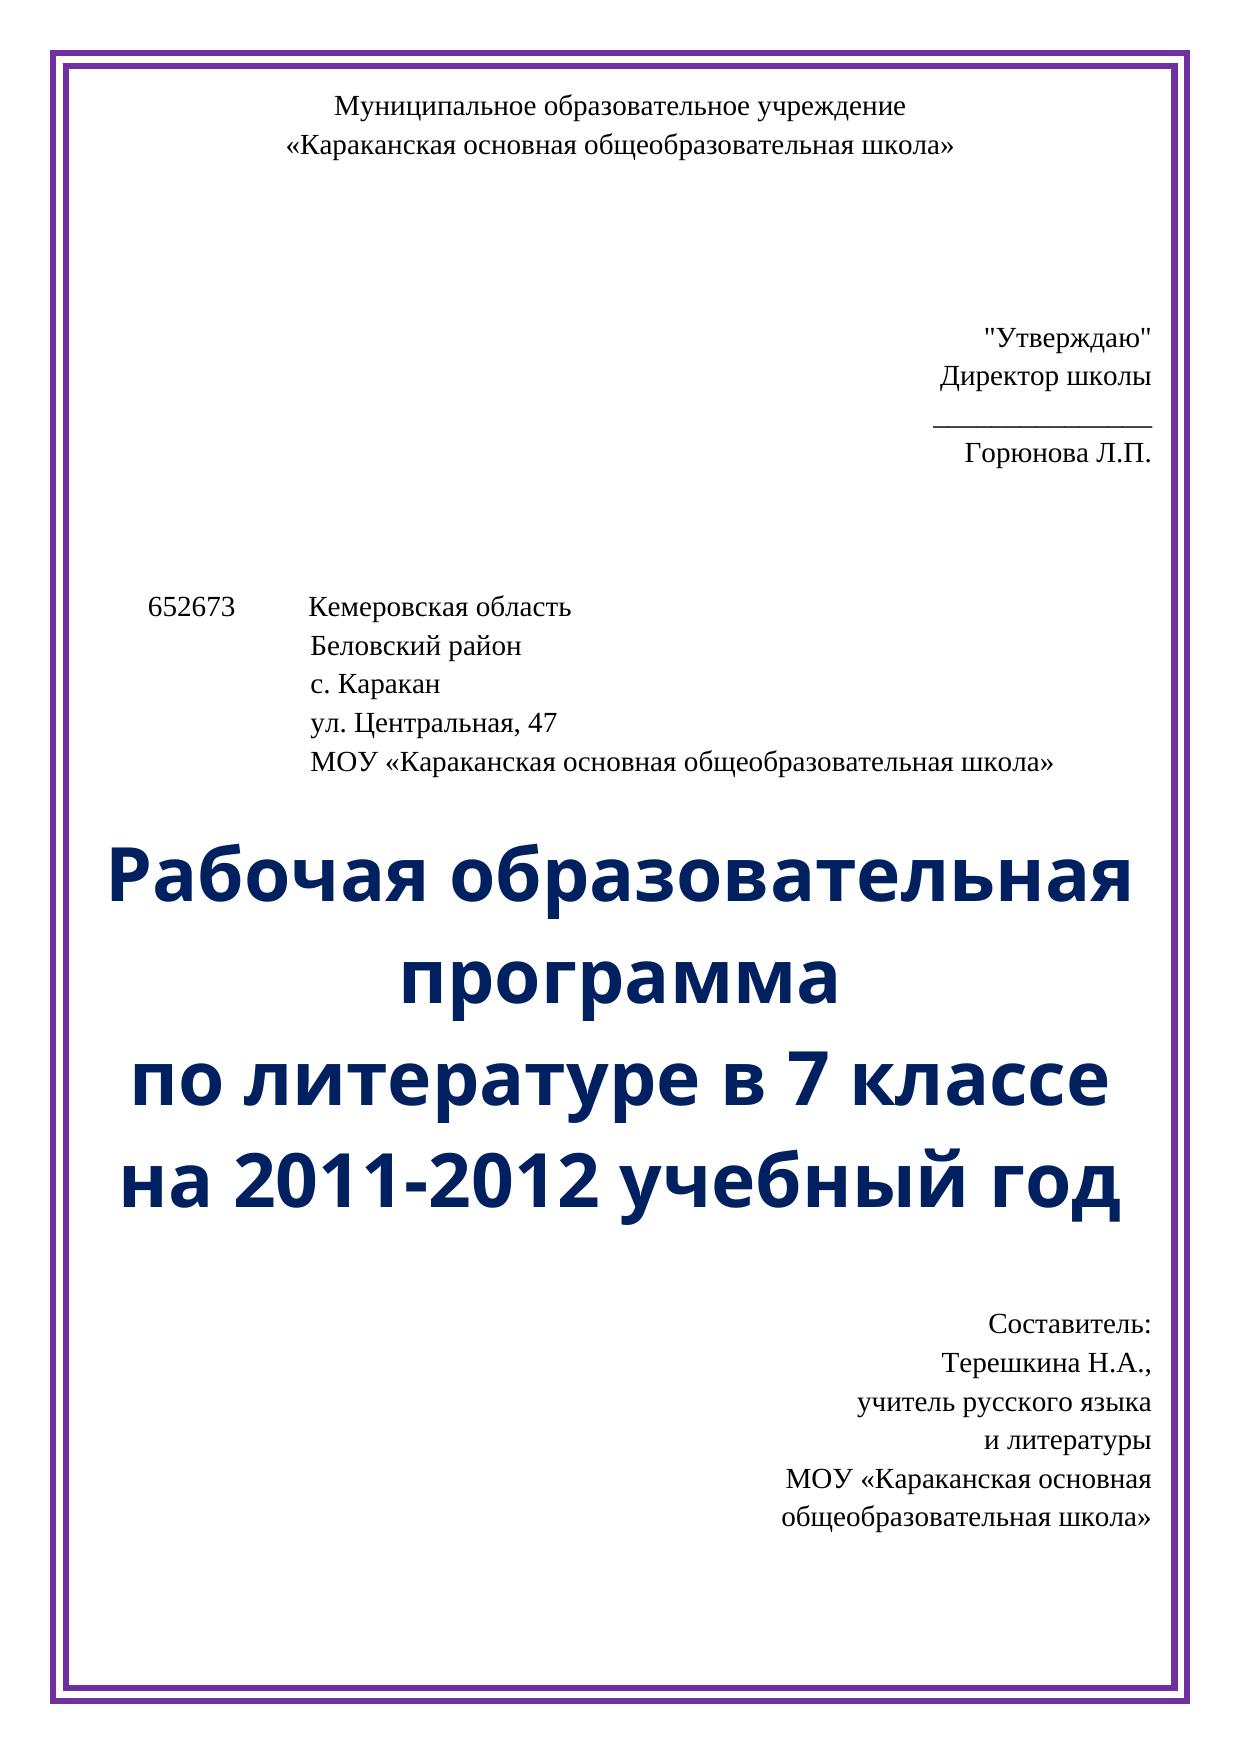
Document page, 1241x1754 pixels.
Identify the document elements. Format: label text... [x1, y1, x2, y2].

text МОУ «Караканская основная общеобразовательная школа» [88, 744, 1152, 777]
text с. Каракан [88, 667, 1152, 700]
text общеобразовательная школа» [88, 1499, 1152, 1533]
text "Утверждаю" [88, 320, 1152, 353]
text учитель русского языка [88, 1384, 1152, 1417]
text Беловский район [88, 628, 1152, 662]
text Терешкина Н.А., [88, 1345, 1152, 1379]
text Горюнова Л.П. [88, 435, 1152, 469]
text МОУ «Караканская основная [88, 1461, 1152, 1494]
text Директор школы [88, 358, 1152, 392]
text Составитель: [88, 1307, 1152, 1340]
text по литературе в 7 классе [88, 1025, 1152, 1127]
text на 2011-2012 учебный год [88, 1127, 1152, 1229]
text и литературы [88, 1422, 1152, 1456]
text Муниципальное образовательное учреждение [88, 88, 1152, 122]
text _______________ [88, 397, 1152, 430]
text 652673 Кемеровская область [88, 589, 1152, 623]
text Рабочая образовательная программа [88, 821, 1152, 1025]
text ул. Центральная, 47 [88, 705, 1152, 739]
text «Караканская основная общеобразовательная школа» [88, 127, 1152, 161]
